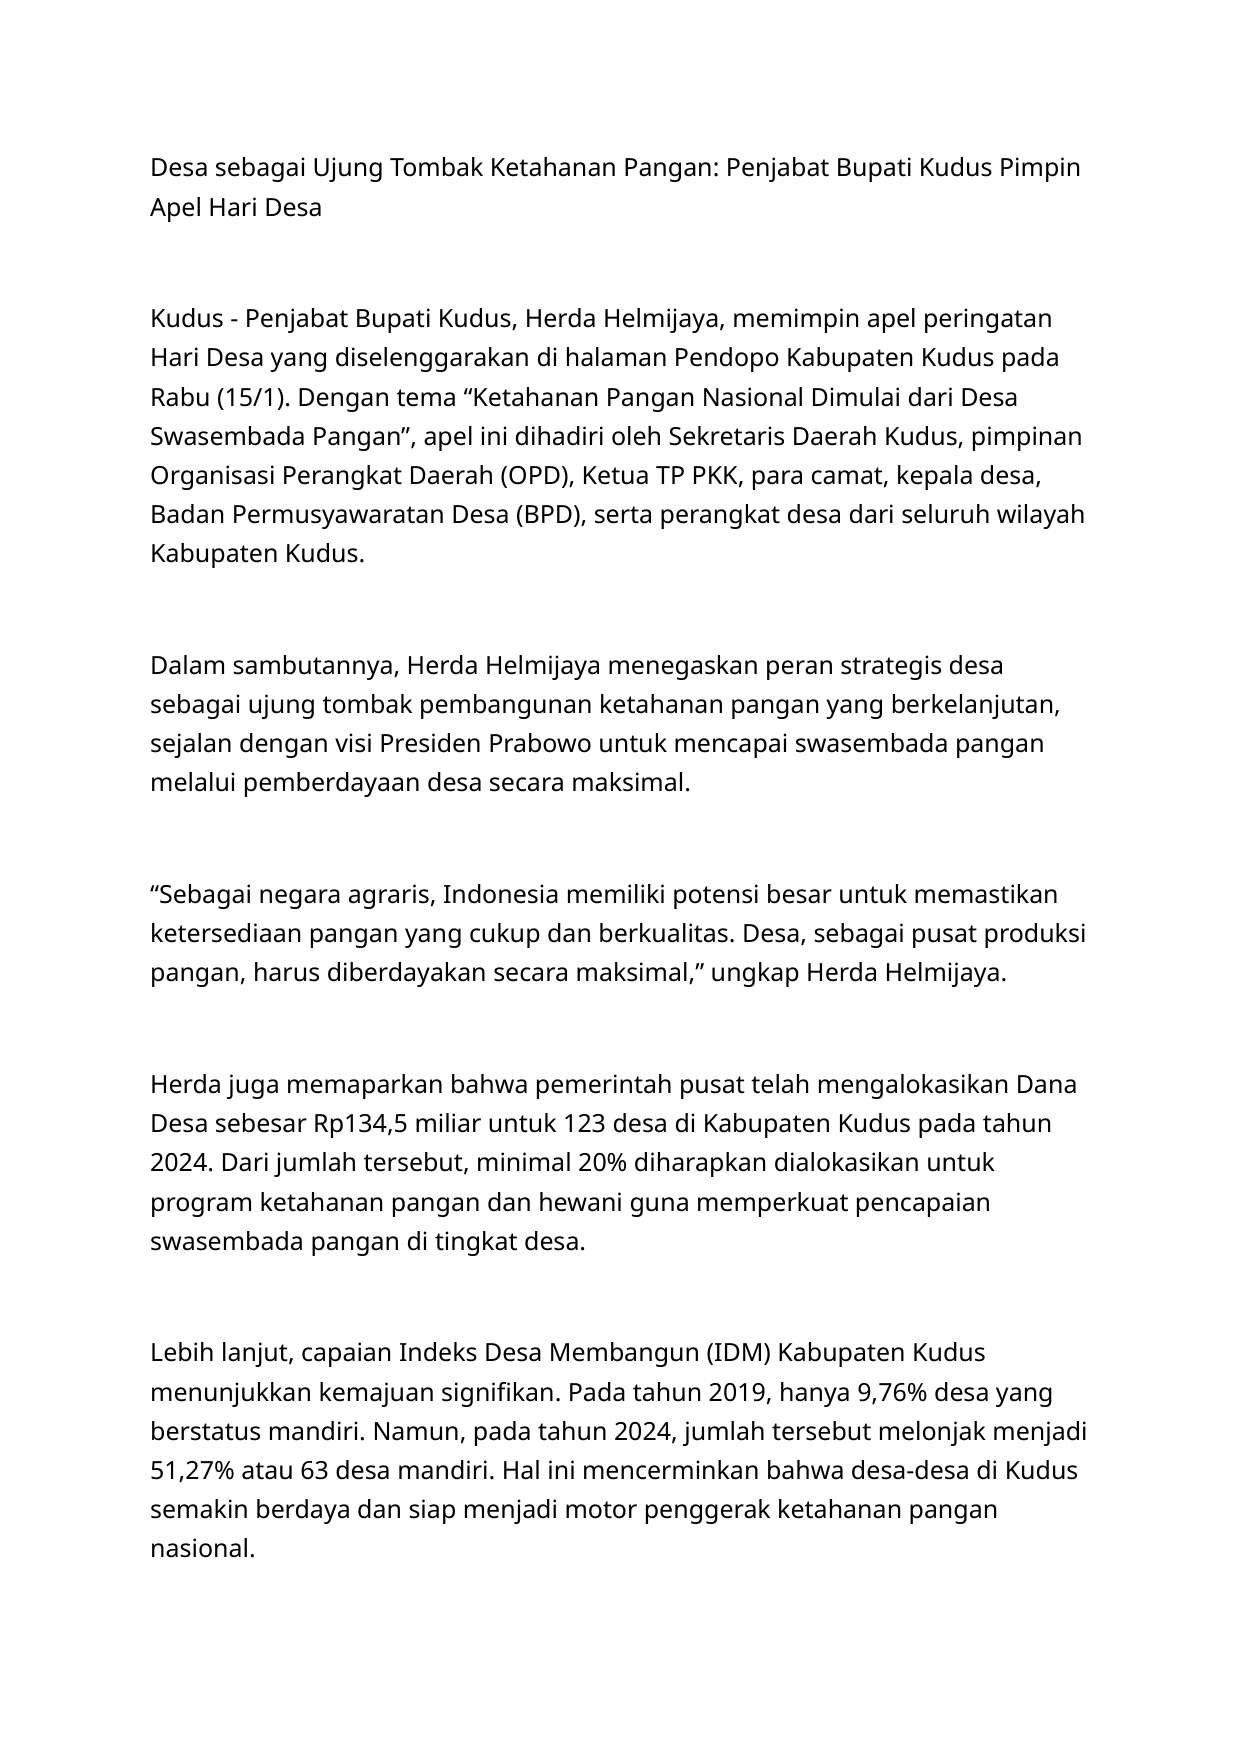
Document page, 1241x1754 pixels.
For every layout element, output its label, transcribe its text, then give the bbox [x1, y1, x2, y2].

text Dalam sambutannya, Herda Helmijaya menegaskan peran strategis desa sebagai ujung tombak pembangunan ketahanan pangan yang berkelanjutan, sejalan dengan visi Presiden Prabowo untuk mencapai swasembada pangan melalui pemberdayaan desa secara maksimal. [150, 647, 1090, 799]
text Lebih lanjut, capaian Indeks Desa Membangun (IDM) Kabupaten Kudus menunjukkan kemajuan signifikan. Pada tahun 2019, hanya 9,76% desa yang berstatus mandiri. Namun, pada tahun 2024, jumlah tersebut melonjak menjadi 51,27% atau 63 desa mandiri. Hal ini mencerminkan bahwa desa-desa di Kudus semakin berdaya dan siap menjadi motor penggerak ketahanan pangan nasional. [150, 1335, 1090, 1565]
text “Sebagai negara agraris, Indonesia memiliki potensi besar untuk memastikan ketersediaan pangan yang cukup dan berkualitas. Desa, sebagai pusat produksi pangan, harus diberdayakan secara maksimal,” ungkap Herda Helmijaya. [150, 877, 1090, 989]
text Kudus - Penjabat Bupati Kudus, Herda Helmijaya, memimpin apel peringatan Hari Desa yang diselenggarakan di halaman Pendopo Kabupaten Kudus pada Rabu (15/1). Dengan tema “Ketahanan Pangan Nasional Dimulai dari Desa Swasembada Pangan”, apel ini dihadiri oleh Sekretaris Daerah Kudus, pimpinan Organisasi Perangkat Daerah (OPD), Ketua TP PKK, para camat, kepala desa, Badan Permusyawaratan Desa (BPD), serta perangkat desa dari seluruh wilayah Kabupaten Kudus. [150, 301, 1090, 570]
text Desa sebagai Ujung Tombak Ketahanan Pangan: Penjabat Bupati Kudus Pimpin Apel Hari Desa [150, 150, 1090, 223]
text Herda juga memaparkan bahwa pemerintah pusat telah mengalokasikan Dana Desa sebesar Rp134,5 miliar untuk 123 desa di Kabupaten Kudus pada tahun 2024. Dari jumlah tersebut, minimal 20% diharapkan dialokasikan untuk program ketahanan pangan dan hewani guna memperkuat pencapaian swasembada pangan di tingkat desa. [150, 1067, 1090, 1257]
